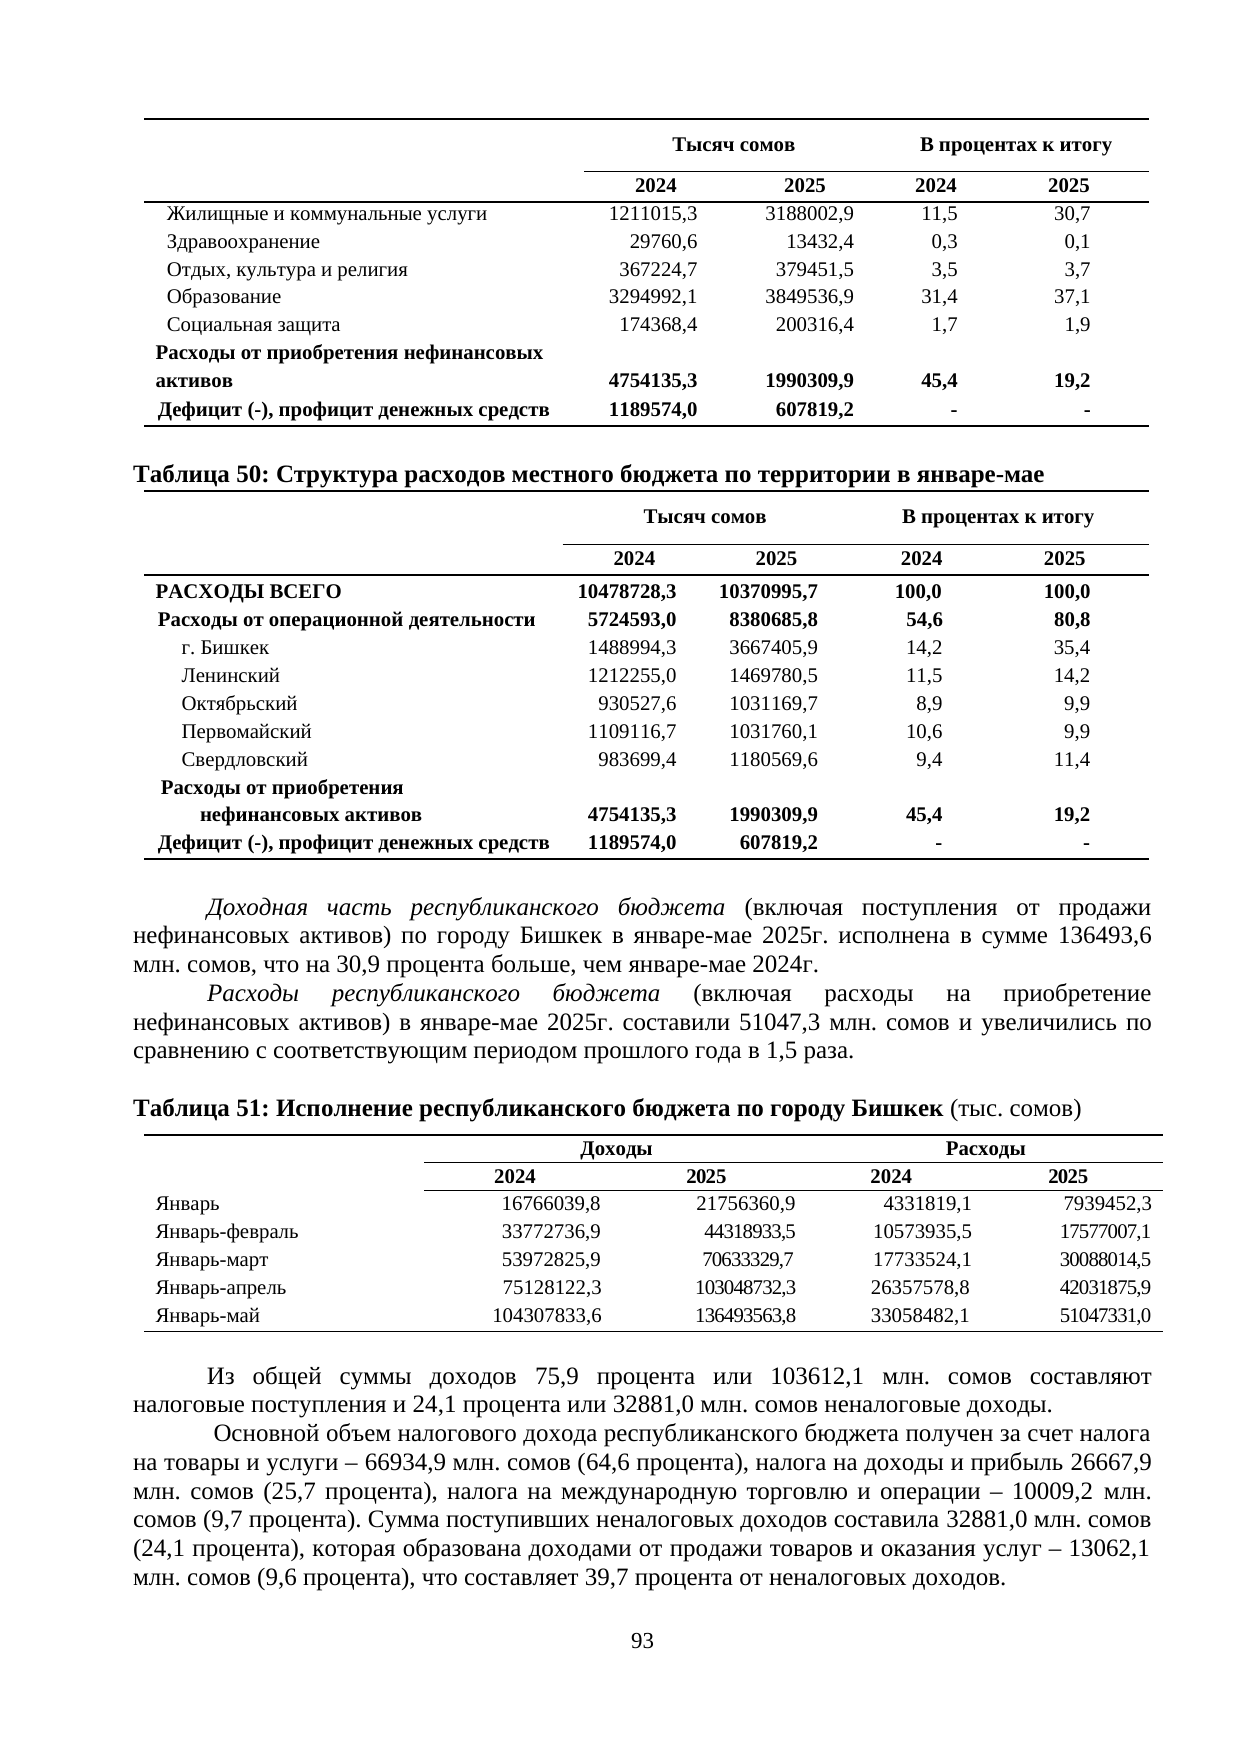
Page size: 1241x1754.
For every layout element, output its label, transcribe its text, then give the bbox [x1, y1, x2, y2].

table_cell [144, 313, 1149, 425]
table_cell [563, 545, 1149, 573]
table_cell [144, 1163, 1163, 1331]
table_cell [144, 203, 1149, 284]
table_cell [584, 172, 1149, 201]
text Основной объем налогового дохода республиканского бюджета получен за счет налога на товары и услуги – 66934,9 млн. сомов (64,6 процента), налога на доходы и прибыль 26667,9 млн. сомов (25,7 процента), налога на международную торговлю и операции – 10009,2 млн. сомов (9,7 процента). Сумма поступивших неналоговых доходов составила 32881,0 млн. сомов (24,1 процента), которая образована доходами от продажи товаров и оказания услуг – 13062,1 млн. сомов (9,6 процента), что составляет 39,7 процента от неналоговых доходов. [133, 1418, 1152, 1591]
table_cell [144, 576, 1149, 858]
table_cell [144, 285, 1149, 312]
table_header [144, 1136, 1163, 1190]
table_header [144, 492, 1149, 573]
text Из общей суммы доходов 75,9 процента или 103612,1 млн. сомов составляют налоговые поступления и 24,1 процента или 32881,0 млн. сомов неналоговые доходы. [133, 1361, 1152, 1418]
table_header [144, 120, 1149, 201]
text Расходы республиканского бюджета (включая расходы на приобретение нефинансовых активов) в январе-мае 2025г. составили 51047,3 млн. сомов и увеличились по сравнению с соответствующим периодом прошлого года в 1,5 раза. [133, 978, 1152, 1064]
text Доходная часть республиканского бюджета (включая поступления от продажи нефинансовых активов) по городу Бишкек в январе-мае 2025г. исполнена в сумме 136493,6 млн. сомов, что на 30,9 процента больше, чем январе-мае 2024г. [133, 892, 1152, 978]
text Таблица 51: Исполнение республиканского бюджета по городу Бишкек (тыс. сомов) [133, 1093, 1152, 1122]
text Таблица 50: Структура расходов местного бюджета по территории в январе-мае [133, 459, 1152, 487]
